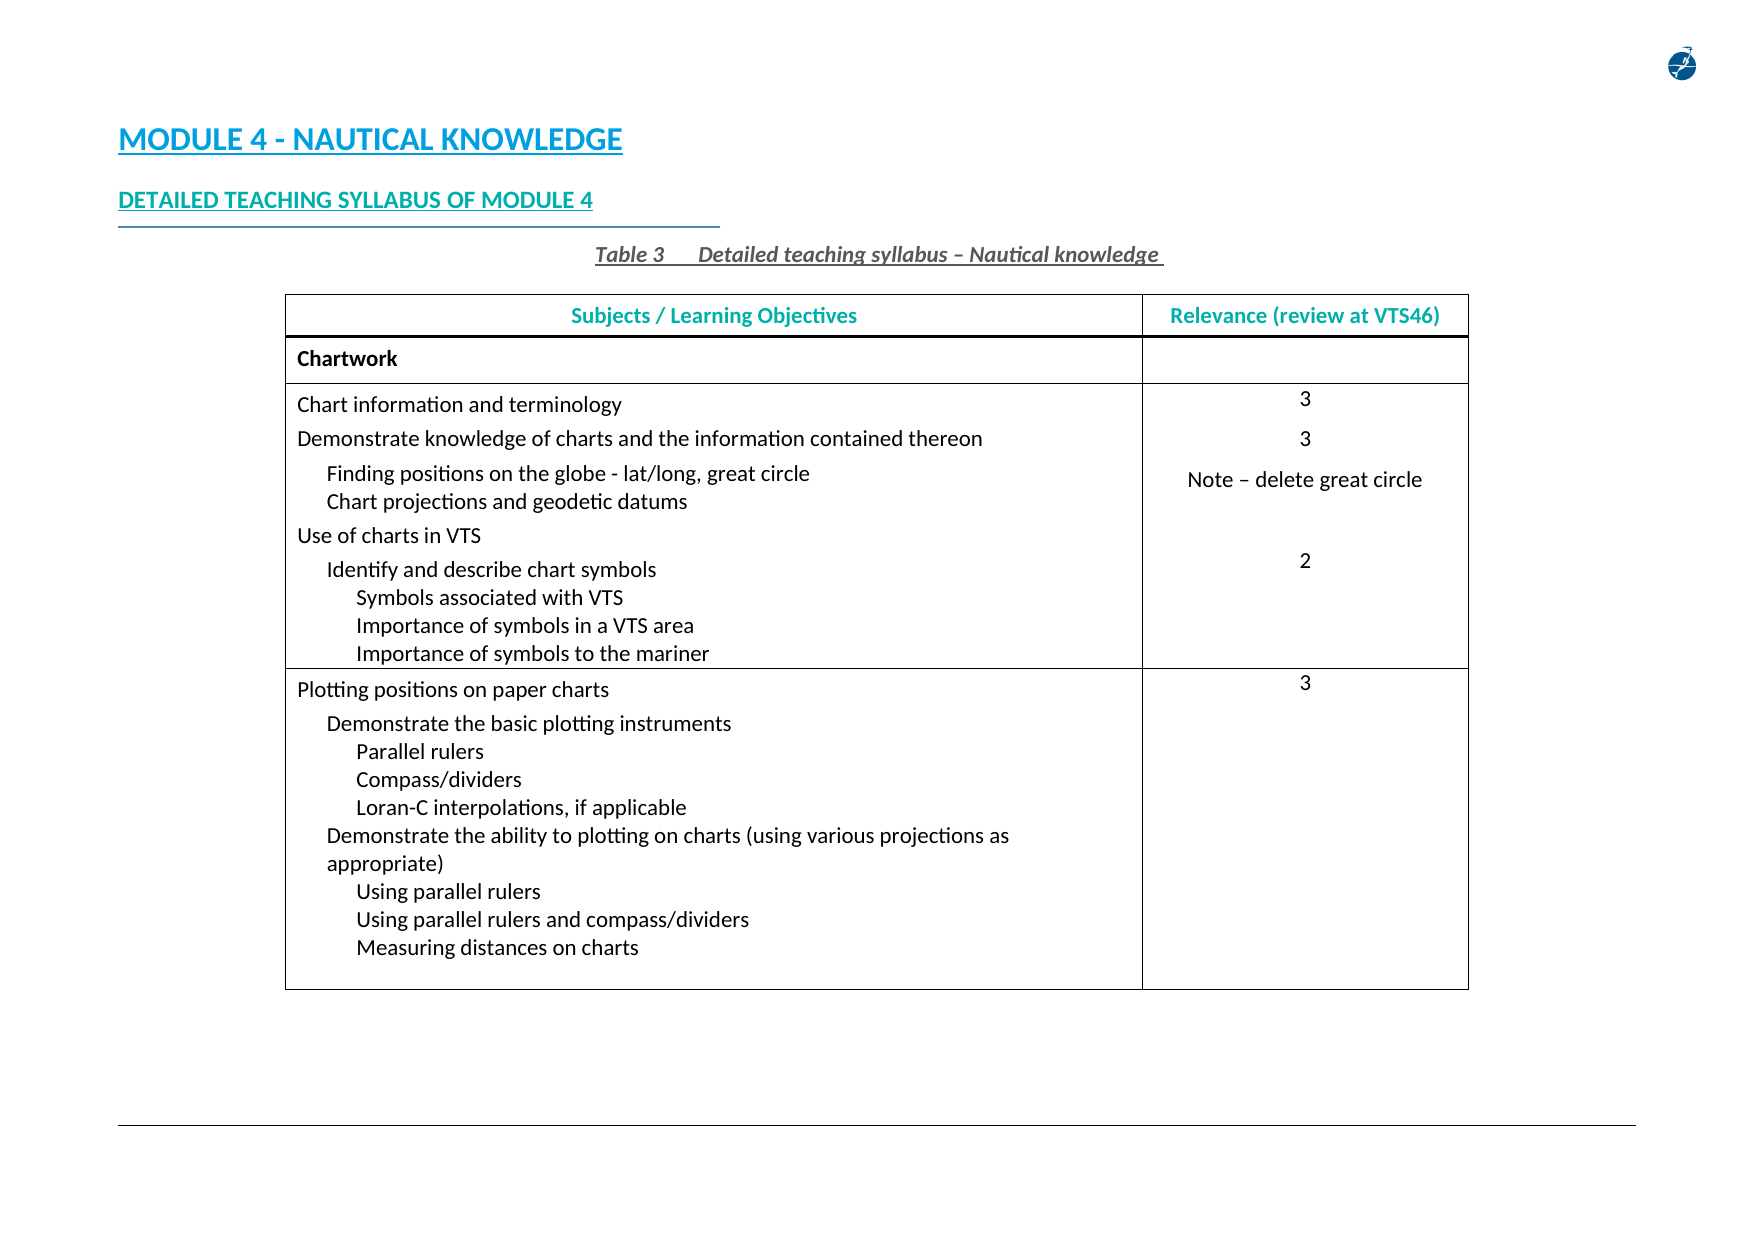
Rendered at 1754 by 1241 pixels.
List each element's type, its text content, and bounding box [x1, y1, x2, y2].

table_header Relevance (review at VTS46) [1143, 295, 1468, 335]
table_cell 3 [1143, 669, 1468, 989]
table_cell Chartwork [286, 338, 1142, 383]
table_header Subjects / Learning Objectives [286, 295, 1142, 335]
picture [1637, 0, 1754, 115]
table_cell Chart information and terminology Demonstrate knowledge of charts and the information contained thereon Finding positions on the globe - lat/long, great circle Chart projections and geodetic datums Use of charts in VTS Identify and describe chart symbols Symbols associated with VTS Importance of symbols in a VTS area Importance of symbols to the mariner [286, 384, 1142, 667]
subtitle DETAILED TEACHING SYLLABUS OF MODULE 4 [118, 184, 1636, 214]
list MODULE 4 - NAUTICAL KNOWLEDGE [118, 118, 1636, 159]
table_cell 3 3 Note – delete great circle 2 [1143, 384, 1468, 667]
table_cell [1143, 338, 1468, 383]
text Detailed teaching syllabus – Nautical knowledge [118, 240, 1636, 268]
table_cell Plotting positions on paper charts Demonstrate the basic plotting instruments Parallel rulers Compass/dividers Loran-C interpolations, if applicable Demonstrate the ability to plotting on charts (using various projections as appropriate) Using parallel rulers Using parallel rulers and compass/dividers Measuring distances on charts [286, 669, 1142, 989]
